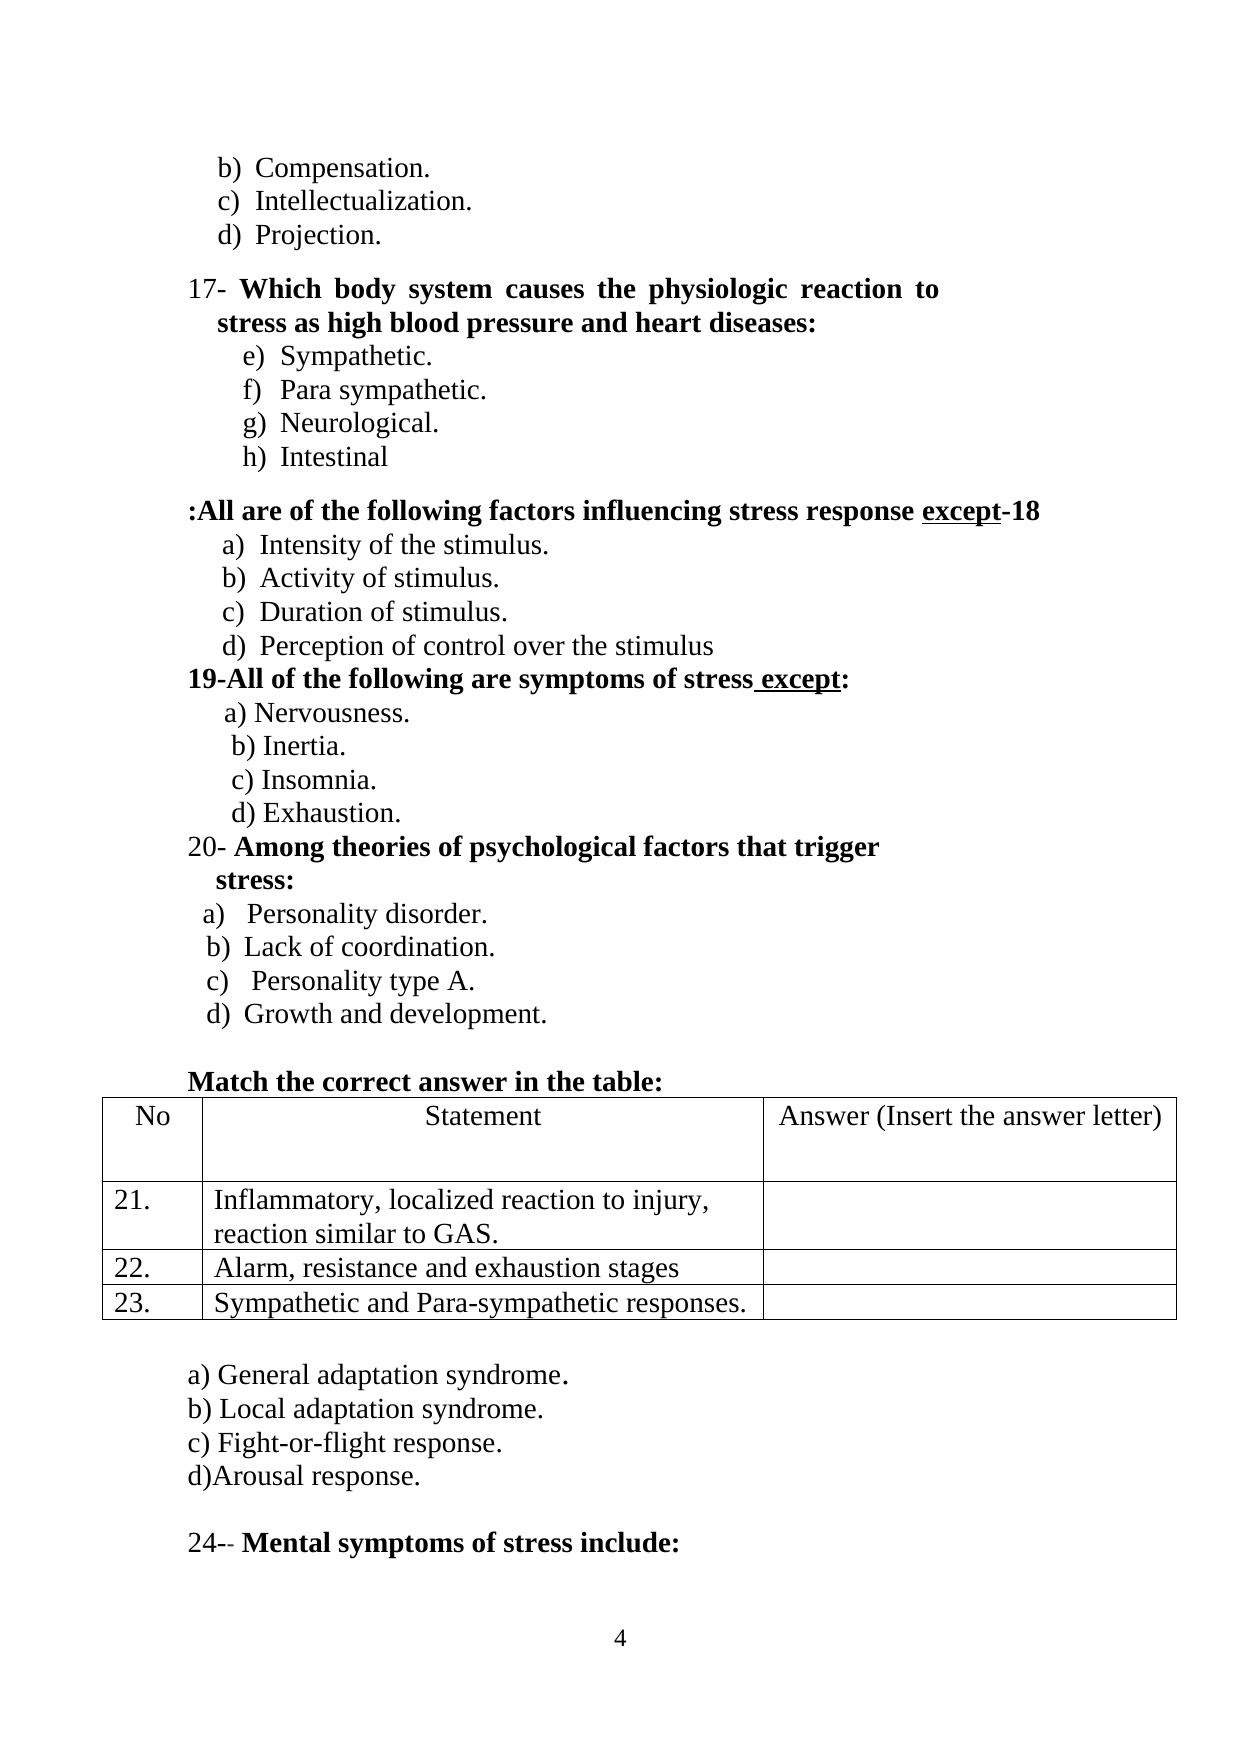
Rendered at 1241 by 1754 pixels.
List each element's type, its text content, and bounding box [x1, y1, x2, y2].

text 24-- Mental symptoms of stress include: [187, 1526, 1053, 1560]
table_cell Alarm, resistance and exhaustion stages [203, 1250, 763, 1284]
text a) General adaptation syndrome. [187, 1353, 940, 1391]
text b) Inertia. [187, 728, 959, 762]
list Projection. [217, 217, 1053, 251]
list Neurological. [242, 406, 940, 439]
list Personality disorder. [202, 896, 940, 929]
list Activity of stimulus. [222, 561, 940, 594]
list Intensity of the stimulus. [222, 527, 940, 561]
text 17- Which body system causes the physiologic reaction to stress as high blood pressure and heart diseases: [187, 271, 940, 338]
list Personality type A. [206, 963, 940, 997]
table_cell 21. [103, 1182, 202, 1249]
list Growth and development. [206, 997, 940, 1030]
text 19-All of the following are symptoms of stress except: [187, 661, 1053, 695]
text 18-All are of the following factors influencing stress response except: [187, 493, 1053, 527]
text b) Local adaptation syndrome. [187, 1391, 940, 1425]
text d)Arousal response. [187, 1458, 1053, 1492]
list Lack of coordination. [206, 929, 940, 963]
text Match the correct answer in the table: [187, 1064, 940, 1097]
table_cell 23. [103, 1285, 202, 1318]
table_cell [764, 1182, 1176, 1249]
text c) Insomnia. [187, 762, 959, 795]
table_cell Inflammatory, localized reaction to injury, reaction similar to GAS. [203, 1182, 763, 1249]
table_cell Sympathetic and Para-sympathetic responses. [203, 1285, 763, 1318]
table_header Answer (Insert the answer letter) [764, 1098, 1176, 1181]
table_cell [764, 1250, 1176, 1284]
text c) Fight-or-flight response. [187, 1425, 1053, 1458]
list Duration of stimulus. [222, 594, 940, 628]
list Intellectualization. [217, 183, 1053, 217]
list Para sympathetic. [242, 372, 940, 406]
text a) Nervousness. [187, 695, 959, 728]
text d) Exhaustion. [187, 795, 940, 829]
text 20- Among theories of psychological factors that trigger stress: [187, 829, 940, 896]
list Sympathetic. [242, 338, 940, 372]
list Intestinal [242, 439, 940, 473]
list Compensation. [217, 150, 1053, 183]
list Perception of control over the stimulus [222, 628, 940, 661]
table_header Statement [203, 1098, 763, 1181]
table_cell 22. [103, 1250, 202, 1284]
table_cell [764, 1285, 1176, 1318]
table_header No [103, 1098, 202, 1181]
